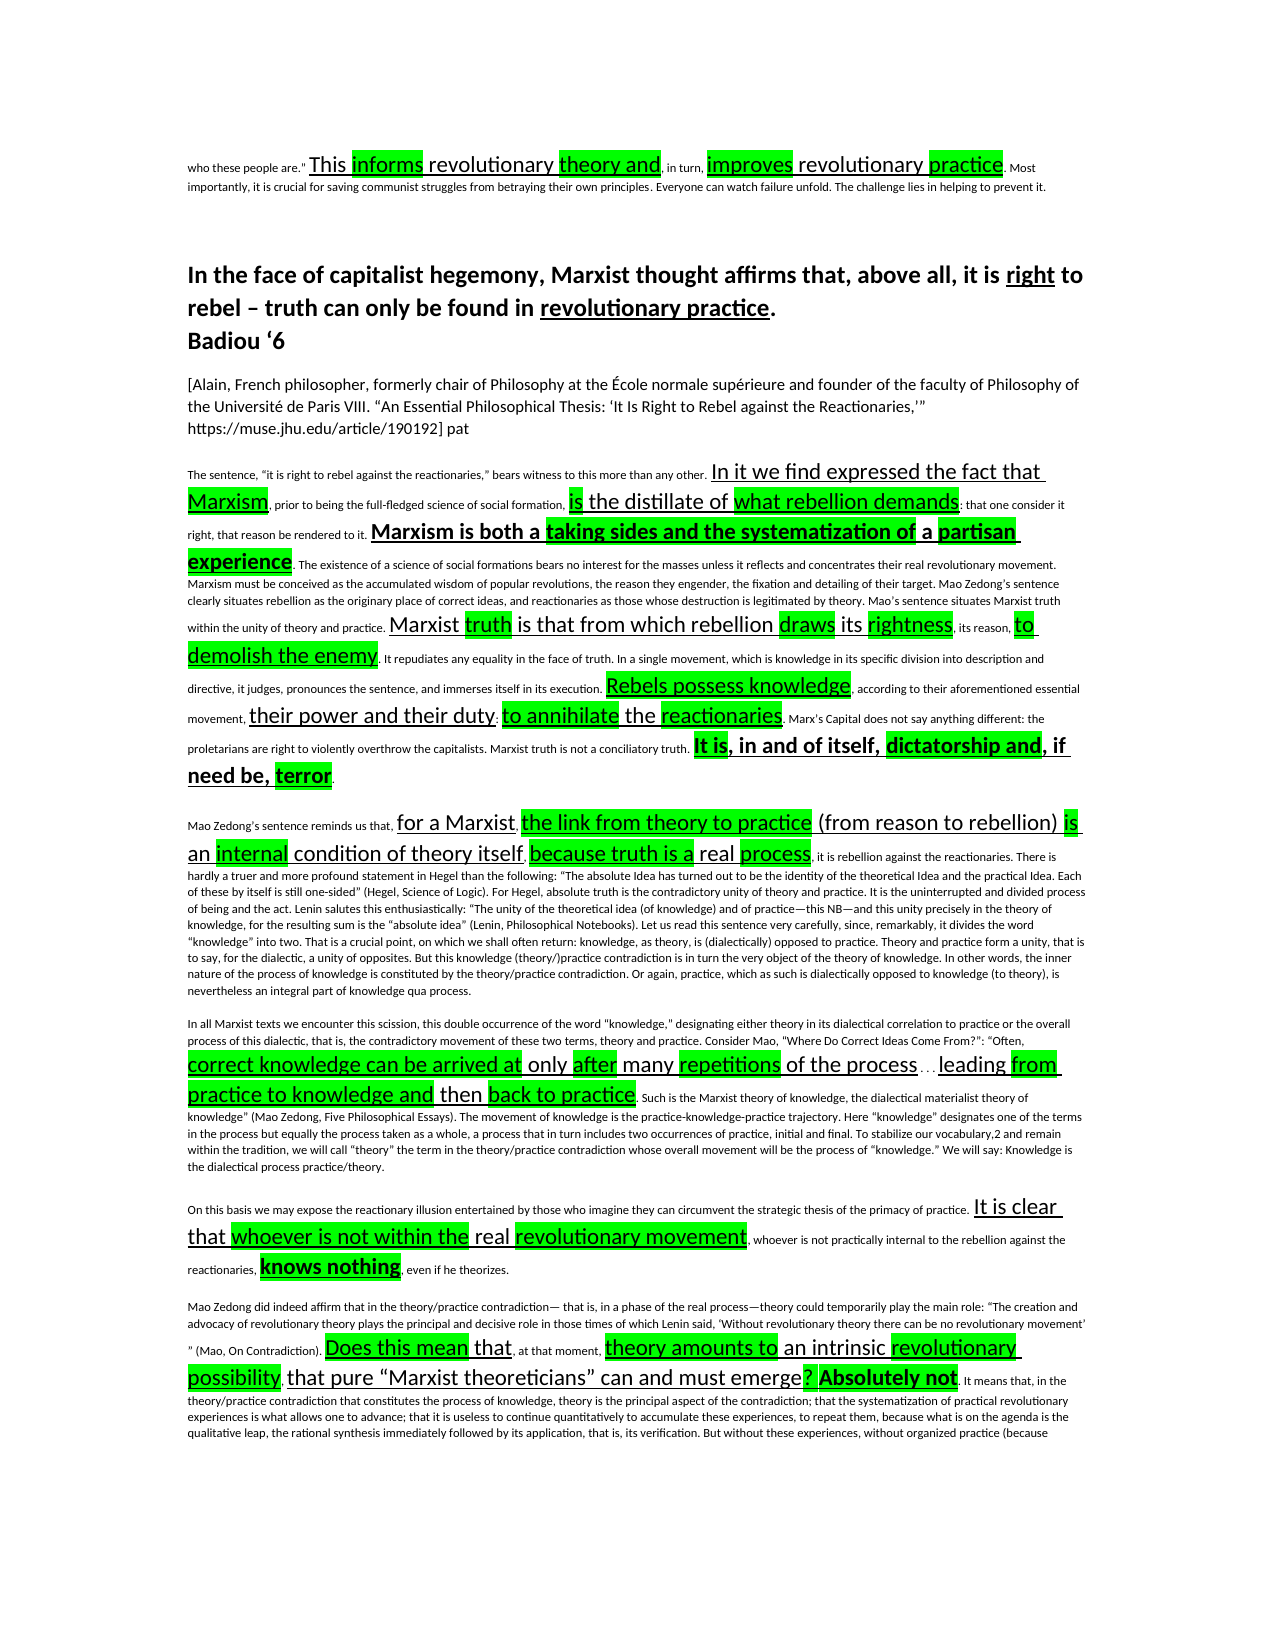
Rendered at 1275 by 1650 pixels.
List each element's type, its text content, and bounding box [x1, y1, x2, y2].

text Mao Zedong’s sentence reminds us that, for a Marxist, the link from theory to practice (from reason to rebellion) is an internal condition of theory itself, because truth is a real process, it is rebellion against the reactionaries. There is hardly a truer and more profound statement in Hegel than the following: “The absolute Idea has turned out to be the identity of the theoretical Idea and the practical Idea. Each of these by itself is still one-sided” (Hegel, Science of Logic). For Hegel, absolute truth is the contradictory unity of theory and practice. It is the uninterrupted and divided process of being and the act. Lenin salutes this enthusiastically: “The unity of the theoretical idea (of knowledge) and of practice—this NB—and this unity precisely in the theory of knowledge, for the resulting sum is the “absolute idea” (Lenin, Philosophical Notebooks). Let us read this sentence very carefully, since, remarkably, it divides the word “knowledge” into two. That is a crucial point, on which we shall often return: knowledge, as theory, is (dialectically) opposed to practice. Theory and practice form a unity, that is to say, for the dialectic, a unity of opposites. But this knowledge (theory/)practice contradiction is in turn the very object of the theory of knowledge. In other words, the inner nature of the process of knowledge is constituted by the theory/practice contradiction. Or again, practice, which as such is dialectically opposed to knowledge (to theory), is nevertheless an integral part of knowledge qua process. [187, 808, 1087, 998]
text The sentence, “it is right to rebel against the reactionaries,” bears witness to this more than any other. In it we find expressed the fact that Marxism, prior to being the full-fledged science of social formation, is the distillate of what rebellion demands: that one consider it right, that reason be rendered to it. Marxism is both a taking sides and the systematization of a partisan experience. The existence of a science of social formations bears no interest for the masses unless it reflects and concentrates their real revolutionary movement. Marxism must be conceived as the accumulated wisdom of popular revolutions, the reason they engender, the fixation and detailing of their target. Mao Zedong’s sentence clearly situates rebellion as the originary place of correct ideas, and reactionaries as those whose destruction is legitimated by theory. Mao’s sentence situates Marxist truth within the unity of theory and practice. Marxist truth is that from which rebellion draws its rightness, its reason, to demolish the enemy. It repudiates any equality in the face of truth. In a single movement, which is knowledge in its specific division into description and directive, it judges, pronounces the sentence, and immerses itself in its execution. Rebels possess knowledge, according to their aforementioned essential movement, their power and their duty: to annihilate the reactionaries. Marx’s Capital does not say anything different: the proletarians are right to violently overthrow the capitalists. Marxist truth is not a conciliatory truth. It is, in and of itself, dictatorship and, if need be, terror. [187, 457, 1087, 790]
text In all Marxist texts we encounter this scission, this double occurrence of the word “knowledge,” designating either theory in its dialectical correlation to practice or the overall process of this dialectic, that is, the contradictory movement of these two terms, theory and practice. Consider Mao, “Where Do Correct Ideas Come From?”: “Often, correct knowledge can be arrived at only after many repetitions of the process . . . leading from practice to knowledge and then back to practice. Such is the Marxist theory of knowledge, the dialectical materialist theory of knowledge” (Mao Zedong, Five Philosophical Essays). The movement of knowledge is the practice-knowledge-practice trajectory. Here “knowledge” designates one of the terms in the process but equally the process taken as a whole, a process that in turn includes two occurrences of practice, initial and final. To stabilize our vocabulary,2 and remain within the tradition, we will call “theory” the term in the theory/practice contradiction whose overall movement will be the process of “knowledge.” We will say: Knowledge is the dialectical process practice/theory. [187, 1016, 1087, 1174]
text [Alain, French philosopher, formerly chair of Philosophy at the École normale supérieure and founder of the faculty of Philosophy of the Université de Paris VIII. “An Essential Philosophical Thesis: ‘It Is Right to Rebel against the Reactionaries,’” https://muse.jhu.edu/article/190192] pat [187, 374, 1087, 439]
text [187, 1299, 1087, 1441]
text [187, 150, 1087, 194]
subtitle In the face of capitalist hegemony, Marxist thought affirms that, above all, it is right to rebel – truth can only be found in revolutionary practice. [187, 259, 1087, 323]
text On this basis we may expose the reactionary illusion entertained by those who imagine they can circumvent the strategic thesis of the primacy of practice. It is clear that whoever is not within the real revolutionary movement, whoever is not practically internal to the rebellion against the reactionaries, knows nothing, even if he theorizes. [187, 1192, 1087, 1281]
text Badiou ‘6 [187, 325, 1087, 356]
